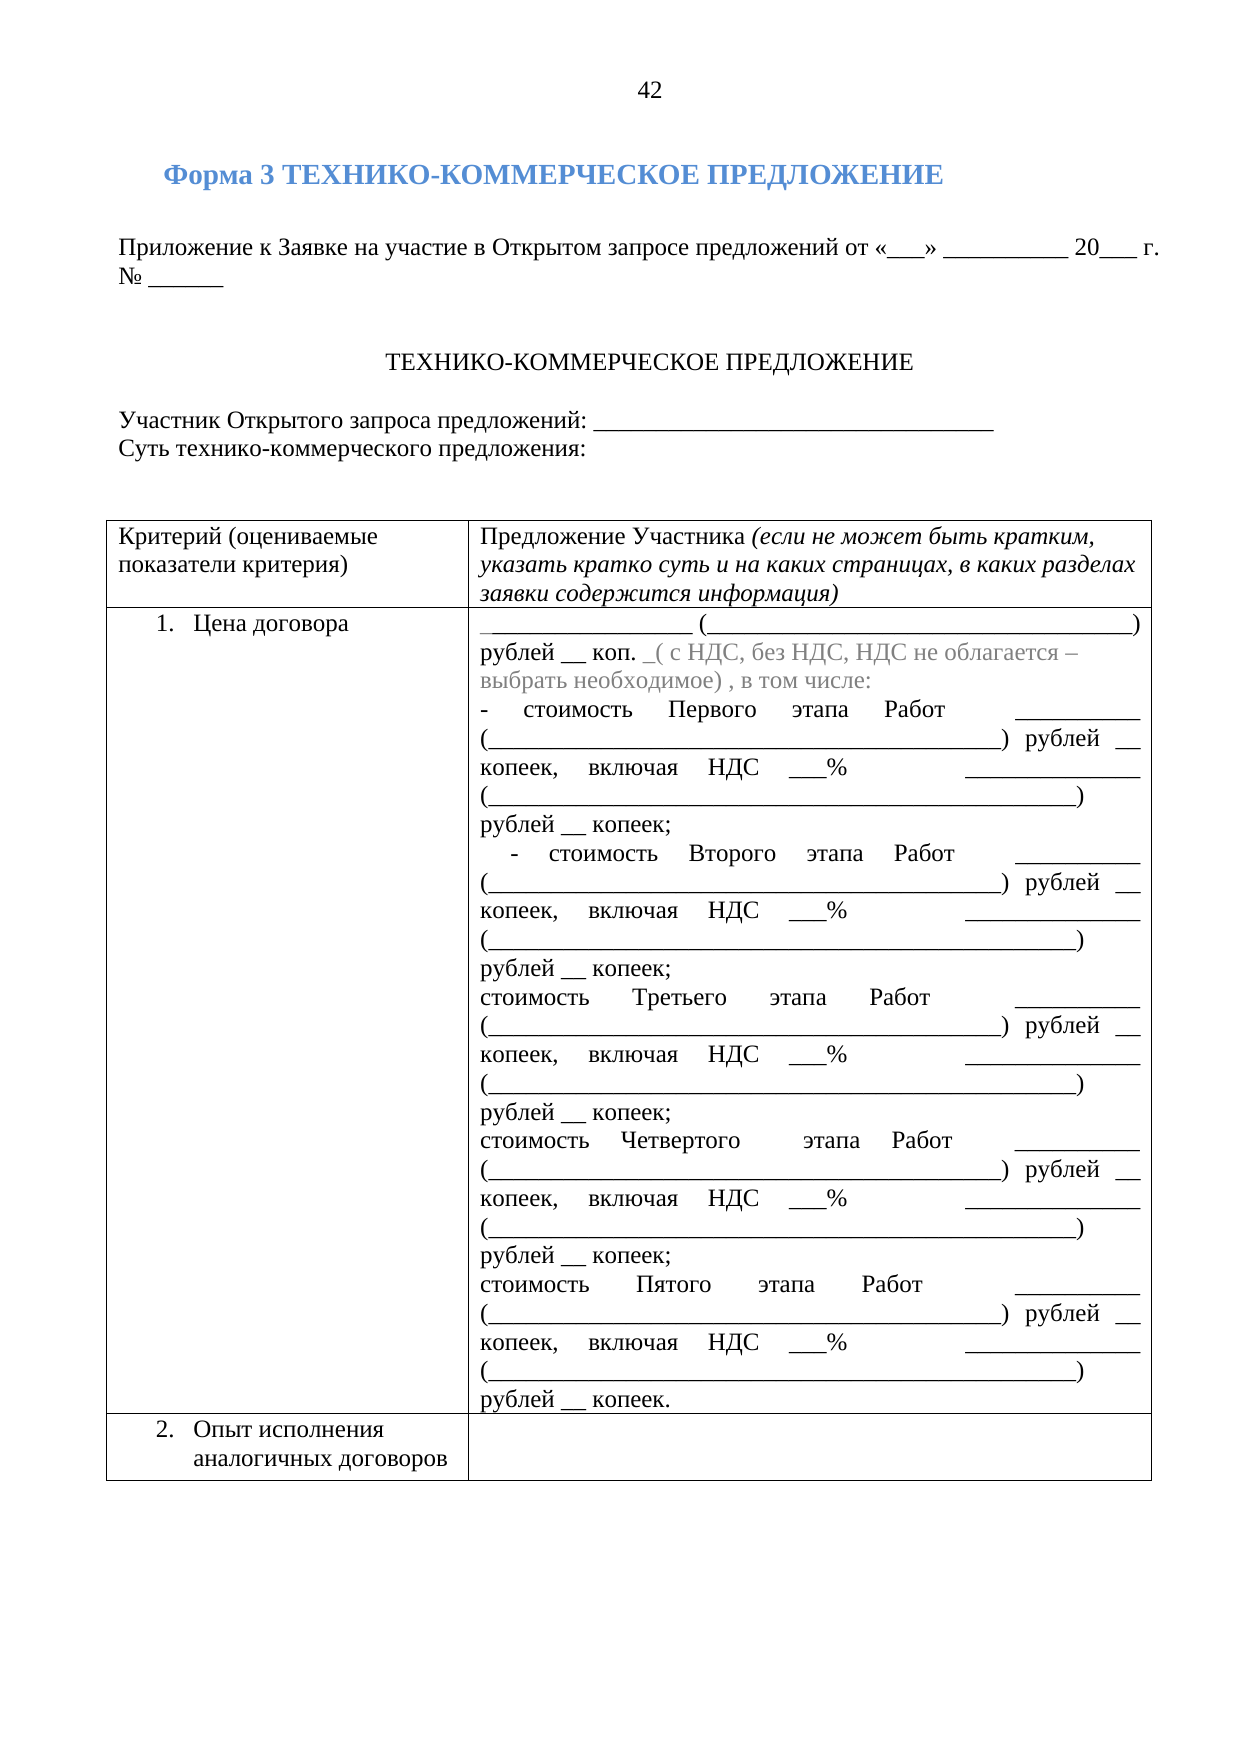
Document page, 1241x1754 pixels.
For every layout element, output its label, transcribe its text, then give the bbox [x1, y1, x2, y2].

table_cell Цена договора [107, 608, 468, 1413]
text Форма 3 ТЕХНИКО-КОММЕРЧЕСКОЕ ПРЕДЛОЖЕНИЕ [163, 157, 1181, 191]
text Приложение к Заявке на участие в Открытом запросе предложений от «___» __________ 20___ г. [118, 232, 1181, 261]
table_cell _________________ (__________________________________) рублей __ коп. _( с НДС, без НДС, НДС не облагается – выбрать необходимое) , в том числе: - стоимость Первого этапа Работ __________ (_________________________________________) рублей __ копеек, включая НДС ___% ______________ (_______________________________________________) рублей __ копеек; - стоимость Второго этапа Работ __________ (_________________________________________) рублей __ копеек, включая НДС ___% ______________ (_______________________________________________) рублей __ копеек; стоимость Третьего этапа Работ __________ (_________________________________________) рублей __ копеек, включая НДС ___% ______________ (_______________________________________________) рублей __ копеек; стоимость Четвертого этапа Работ __________ (_________________________________________) рублей __ копеек, включая НДС ___% ______________ (_______________________________________________) рублей __ копеек; стоимость Пятого этапа Работ __________ (_________________________________________) рублей __ копеек, включая НДС ___% ______________ (_______________________________________________) рублей __ копеек. [469, 608, 1151, 1413]
table_cell [469, 1414, 1151, 1479]
table_header Критерий (оцениваемые показатели критерия) [107, 521, 468, 607]
table_header Предложение Участника (если не может быть кратким, указать кратко суть и на каких страницах, в каких разделах заявки содержится информация) [469, 521, 1151, 607]
text Суть технико-коммерческого предложения: [118, 433, 1181, 462]
text Участник Открытого запроса предложений: ________________________________ [118, 405, 1181, 433]
text ТЕХНИКО-КОММЕРЧЕСКОЕ ПРЕДЛОЖЕНИЕ [118, 347, 1181, 376]
table_cell Опыт исполнения аналогичных договоров [107, 1414, 468, 1479]
text № ______ [118, 261, 1181, 290]
